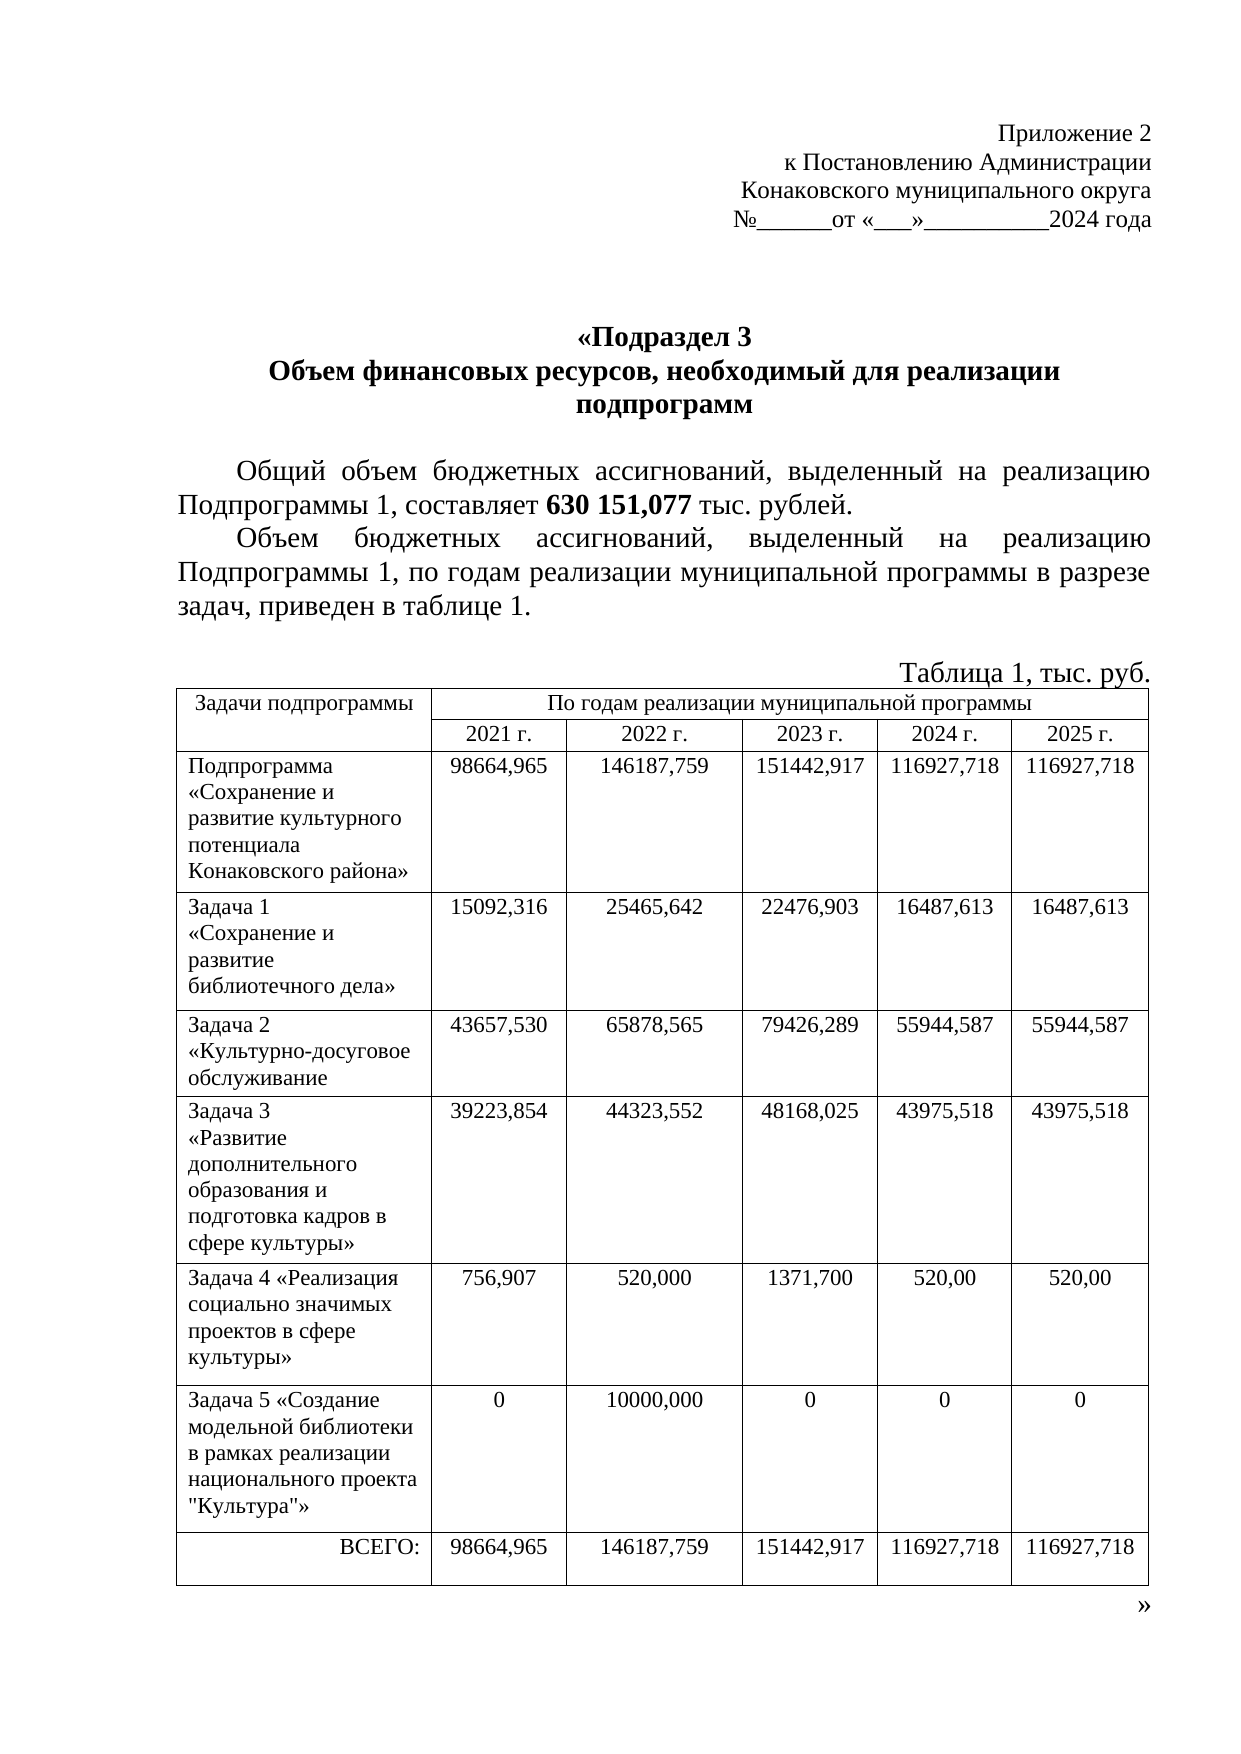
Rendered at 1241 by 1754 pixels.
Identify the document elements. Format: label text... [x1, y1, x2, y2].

text Таблица 1, тыс. руб. [177, 655, 1152, 688]
table_cell 43975,518 [1012, 1097, 1148, 1263]
table_cell 43657,530 [432, 1011, 566, 1096]
table_cell 98664,965 [432, 752, 566, 892]
table_cell 146187,759 [567, 752, 742, 892]
text Объем финансовых ресурсов, необходимый для реализации подпрограмм [177, 353, 1152, 420]
table_cell 55944,587 [878, 1011, 1011, 1096]
table_cell Задача 5 «Создание модельной библиотеки в рамках реализации национального проекта "Культура"» [177, 1386, 431, 1532]
table_cell Задача 4 «Реализация социально значимых проектов в сфере культуры» [177, 1264, 431, 1385]
table_cell 25465,642 [567, 893, 742, 1010]
table_cell 10000,000 [567, 1386, 742, 1532]
table_cell 44323,552 [567, 1097, 742, 1263]
table_cell 43975,518 [878, 1097, 1011, 1263]
table_cell 0 [743, 1386, 877, 1532]
table_header Задачи подпрограммы [177, 689, 431, 751]
text «Подраздел 3 [177, 319, 1152, 353]
table_cell 2022 г. [567, 720, 742, 751]
table_cell 98664,965 [432, 1533, 566, 1585]
table_cell 520,00 [1012, 1264, 1148, 1385]
text Приложение 2 [177, 118, 1152, 147]
text Общий объем бюджетных ассигнований, выделенный на реализацию Подпрограммы 1, составляет 630 151,077 тыс. рублей. [177, 453, 1152, 521]
table_cell 116927,718 [1012, 1533, 1148, 1585]
table_cell 22476,903 [743, 893, 877, 1010]
text Объем бюджетных ассигнований, выделенный на реализацию Подпрограммы 1, по годам реализации муниципальной программы в разрезе задач, приведен в таблице 1. [177, 521, 1152, 621]
table_cell 79426,289 [743, 1011, 877, 1096]
table_cell 146187,759 [567, 1533, 742, 1585]
table_cell 756,907 [432, 1264, 566, 1385]
table_cell 116927,718 [1012, 752, 1148, 892]
table_cell 55944,587 [1012, 1011, 1148, 1096]
table_cell 0 [432, 1386, 566, 1532]
table_cell 16487,613 [1012, 893, 1148, 1010]
table_cell Подпрограмма «Сохранение и развитие культурного потенциала Конаковского района» [177, 752, 431, 892]
table_cell 520,00 [878, 1264, 1011, 1385]
table_cell 520,000 [567, 1264, 742, 1385]
table_cell 2021 г. [432, 720, 566, 751]
text » [177, 1586, 1152, 1620]
table_cell 0 [878, 1386, 1011, 1532]
text №______от «___»__________2024 года [177, 204, 1152, 233]
table_cell Задача 2 «Культурно-досуговое обслуживание [177, 1011, 431, 1096]
table_cell 151442,917 [743, 752, 877, 892]
table_cell 1371,700 [743, 1264, 877, 1385]
table_cell Задача 1 «Сохранение и развитие библиотечного дела» [177, 893, 431, 1010]
text Конаковского муниципального округа [177, 176, 1152, 204]
table_cell 116927,718 [878, 1533, 1011, 1585]
table_cell 2025 г. [1012, 720, 1148, 751]
table_cell ВСЕГО: [177, 1533, 431, 1585]
table_cell 65878,565 [567, 1011, 742, 1096]
table_cell 151442,917 [743, 1533, 877, 1585]
table_cell 48168,025 [743, 1097, 877, 1263]
text к Постановлению Администрации [177, 147, 1152, 176]
table_cell 2024 г. [878, 720, 1011, 751]
table_header По годам реализации муниципальной программы [432, 689, 1148, 719]
table_cell Задача 3 «Развитие дополнительного образования и подготовка кадров в сфере культуры» [177, 1097, 431, 1263]
table_cell 0 [1012, 1386, 1148, 1532]
table_cell 116927,718 [878, 752, 1011, 892]
table_cell 39223,854 [432, 1097, 566, 1263]
table_cell 2023 г. [743, 720, 877, 751]
table_cell 15092,316 [432, 893, 566, 1010]
table_cell 16487,613 [878, 893, 1011, 1010]
